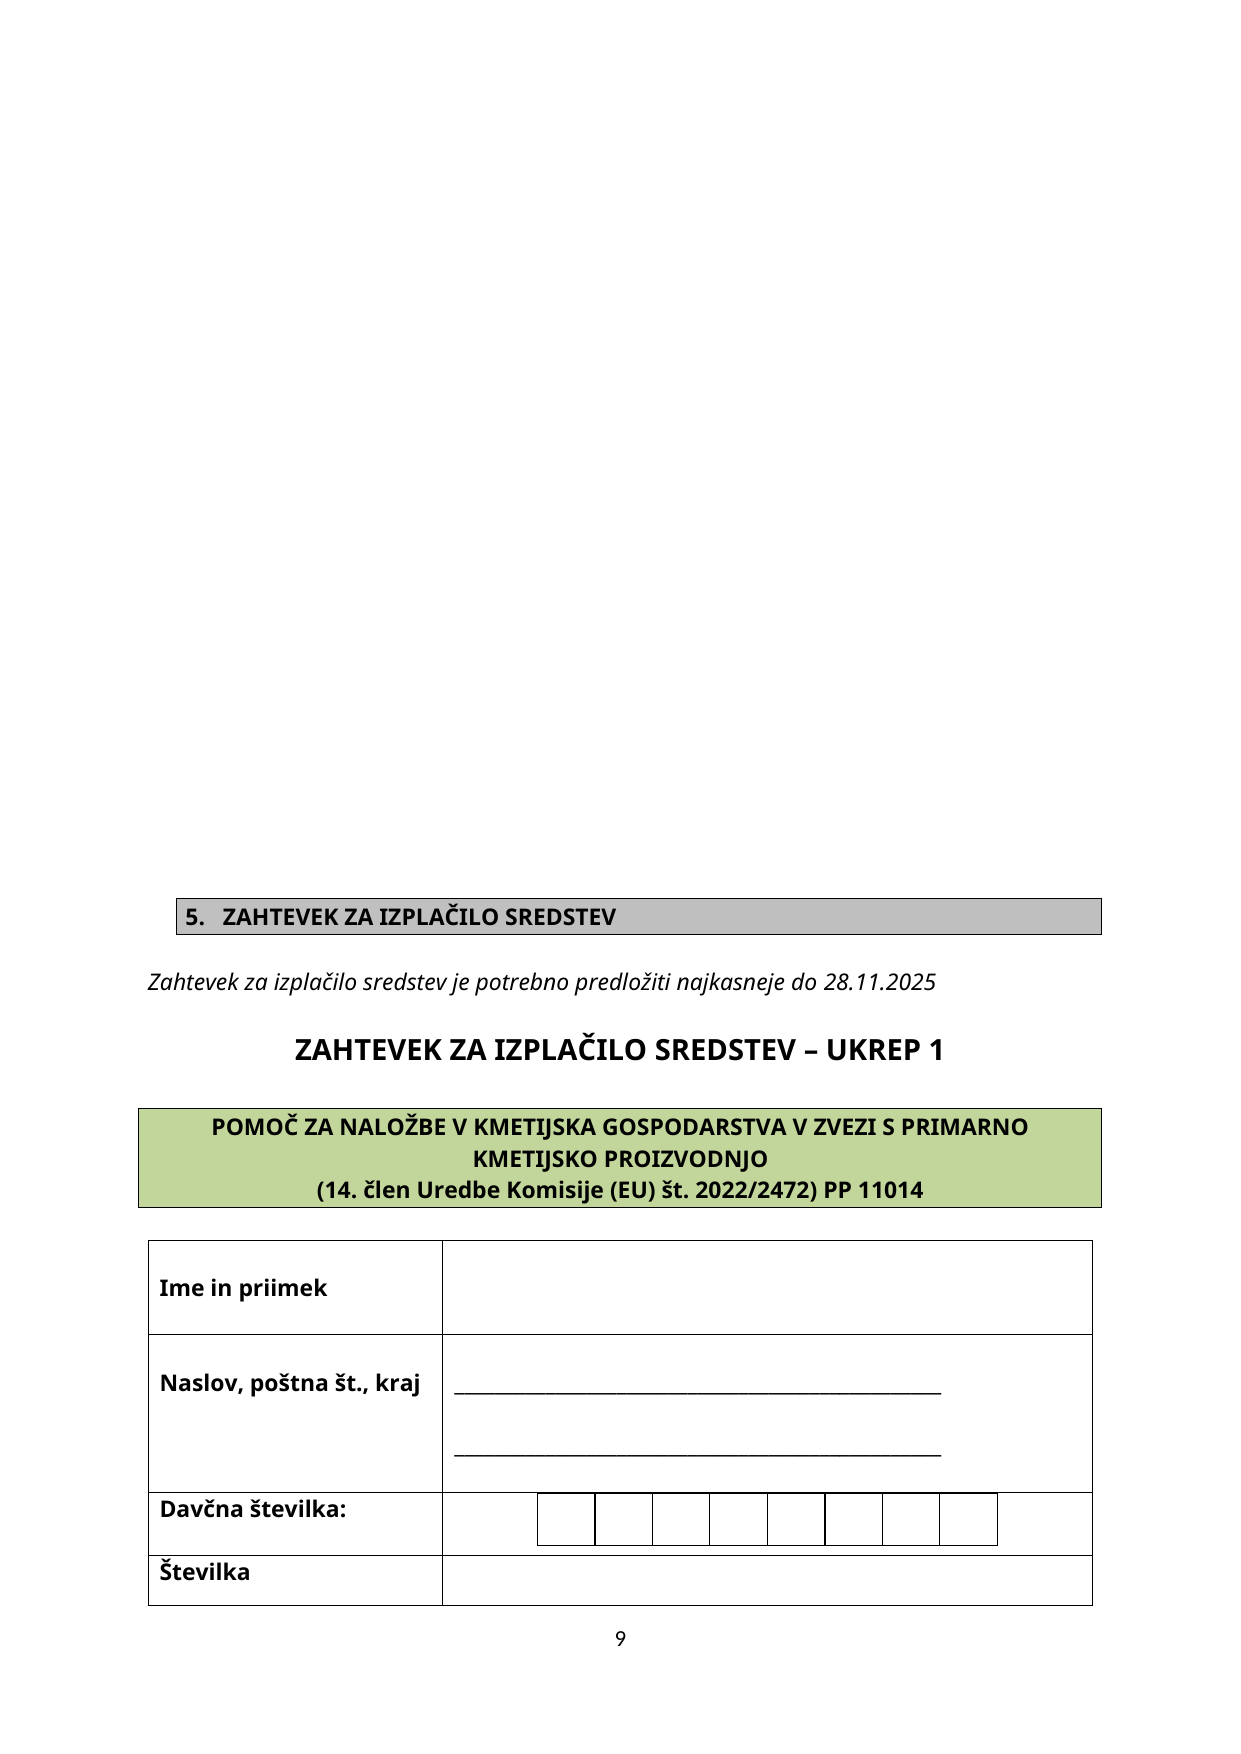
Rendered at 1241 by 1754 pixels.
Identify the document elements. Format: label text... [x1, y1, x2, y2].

text (14. člen Uredbe Komisije (EU) št. 2022/2472) PP 11014 [139, 1171, 1101, 1207]
list ZAHTEVEK ZA IZPLAČILO SREDSTEV [177, 899, 1101, 934]
table_cell Davčna številka: [149, 1493, 442, 1555]
table_cell [443, 1493, 1092, 1555]
table_cell ________________________________________________ ________________________________________________ [443, 1335, 1092, 1492]
table_header Ime in priimek [149, 1241, 442, 1334]
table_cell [149, 1556, 442, 1605]
table_cell [443, 1556, 1092, 1605]
table_cell Naslov, poštna št., kraj [149, 1335, 442, 1492]
text ZAHTEVEK ZA IZPLAČILO SREDSTEV – UKREP 1 [148, 1029, 1093, 1068]
table_header [443, 1241, 1092, 1334]
text POMOČ ZA NALOŽBE V KMETIJSKA GOSPODARSTVA V ZVEZI S PRIMARNO KMETIJSKO PROIZVODNJO [139, 1109, 1101, 1171]
text Zahtevek za izplačilo sredstev je potrebno predložiti najkasneje do 28.11.2025 [148, 966, 1093, 998]
